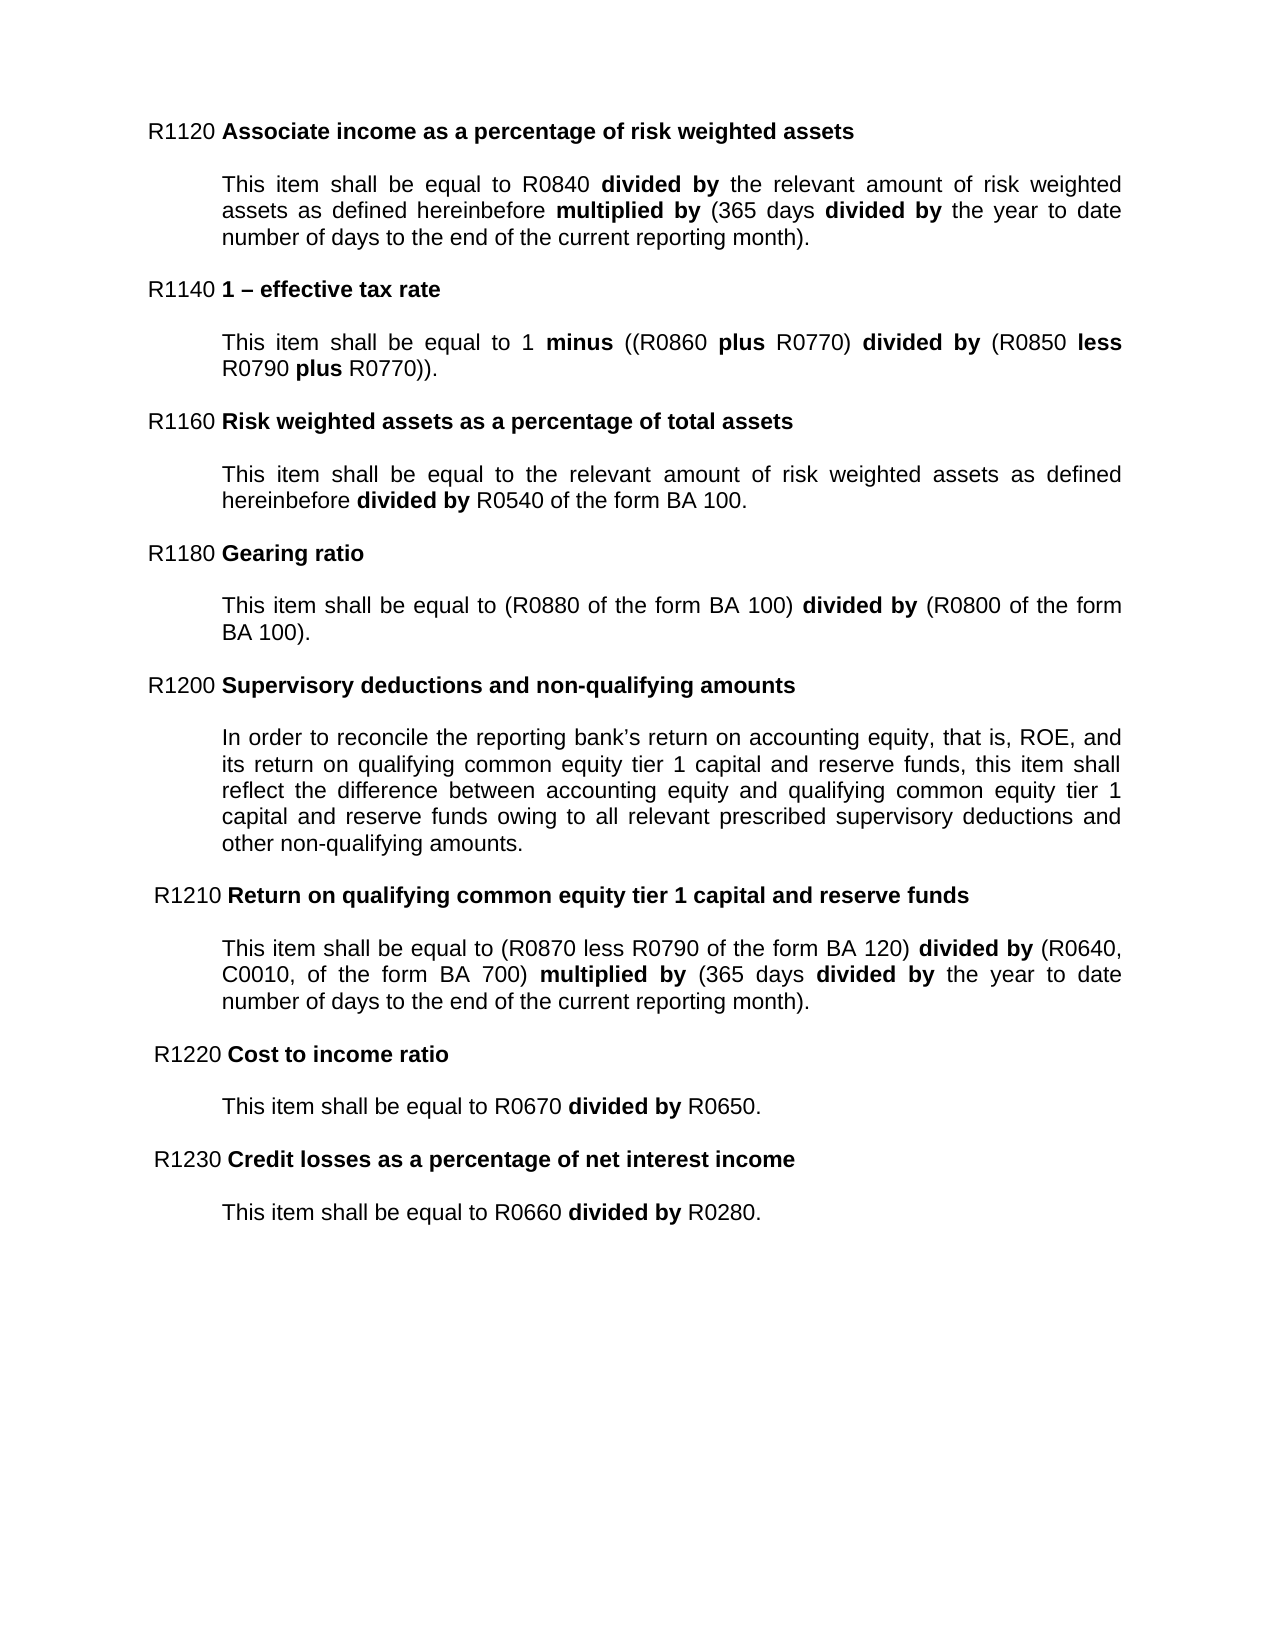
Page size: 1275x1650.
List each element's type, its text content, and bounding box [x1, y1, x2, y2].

text R1230 Credit losses as a percentage of net interest income [154, 1146, 1122, 1172]
text R1210 Return on qualifying common equity tier 1 capital and reserve funds [154, 882, 1122, 909]
text This item shall be equal to R0840 divided by the relevant amount of risk weighted assets as defined hereinbefore multiplied by (365 days divided by the year to date number of days to the end of the current reporting month). [222, 171, 1122, 250]
text This item shall be equal to (R0870 less R0790 of the form BA 120) divided by (R0640, C0010, of the form BA 700) multiplied by (365 days divided by the year to date number of days to the end of the current reporting month). [222, 935, 1122, 1014]
text R1160 Risk weighted assets as a percentage of total assets [148, 408, 1122, 434]
text R1200 Supervisory deductions and non-qualifying amounts [148, 672, 1122, 698]
text This item shall be equal to (R0880 of the form BA 100) divided by (R0800 of the form BA 100). [222, 592, 1122, 645]
text This item shall be equal to 1 minus ((R0860 plus R0770) divided by (R0850 less R0790 plus R0770)). [222, 329, 1122, 382]
text R1140 1 – effective tax rate [148, 276, 1122, 303]
text R1120 Associate income as a percentage of risk weighted assets [148, 118, 1122, 144]
text This item shall be equal to R0660 divided by R0280. [222, 1199, 1122, 1225]
text This item shall be equal to R0670 divided by R0650. [222, 1093, 1122, 1119]
text R1180 Gearing ratio [148, 540, 1122, 566]
text In order to reconcile the reporting bank’s return on accounting equity, that is, ROE, and its return on qualifying common equity tier 1 capital and reserve funds, this item shall reflect the difference between accounting equity and qualifying common equity tier 1 capital and reserve funds owing to all relevant prescribed supervisory deductions and other non-qualifying amounts. [222, 724, 1122, 856]
text This item shall be equal to the relevant amount of risk weighted assets as defined hereinbefore divided by R0540 of the form BA 100. [222, 461, 1122, 513]
text R1220 Cost to income ratio [154, 1041, 1122, 1067]
